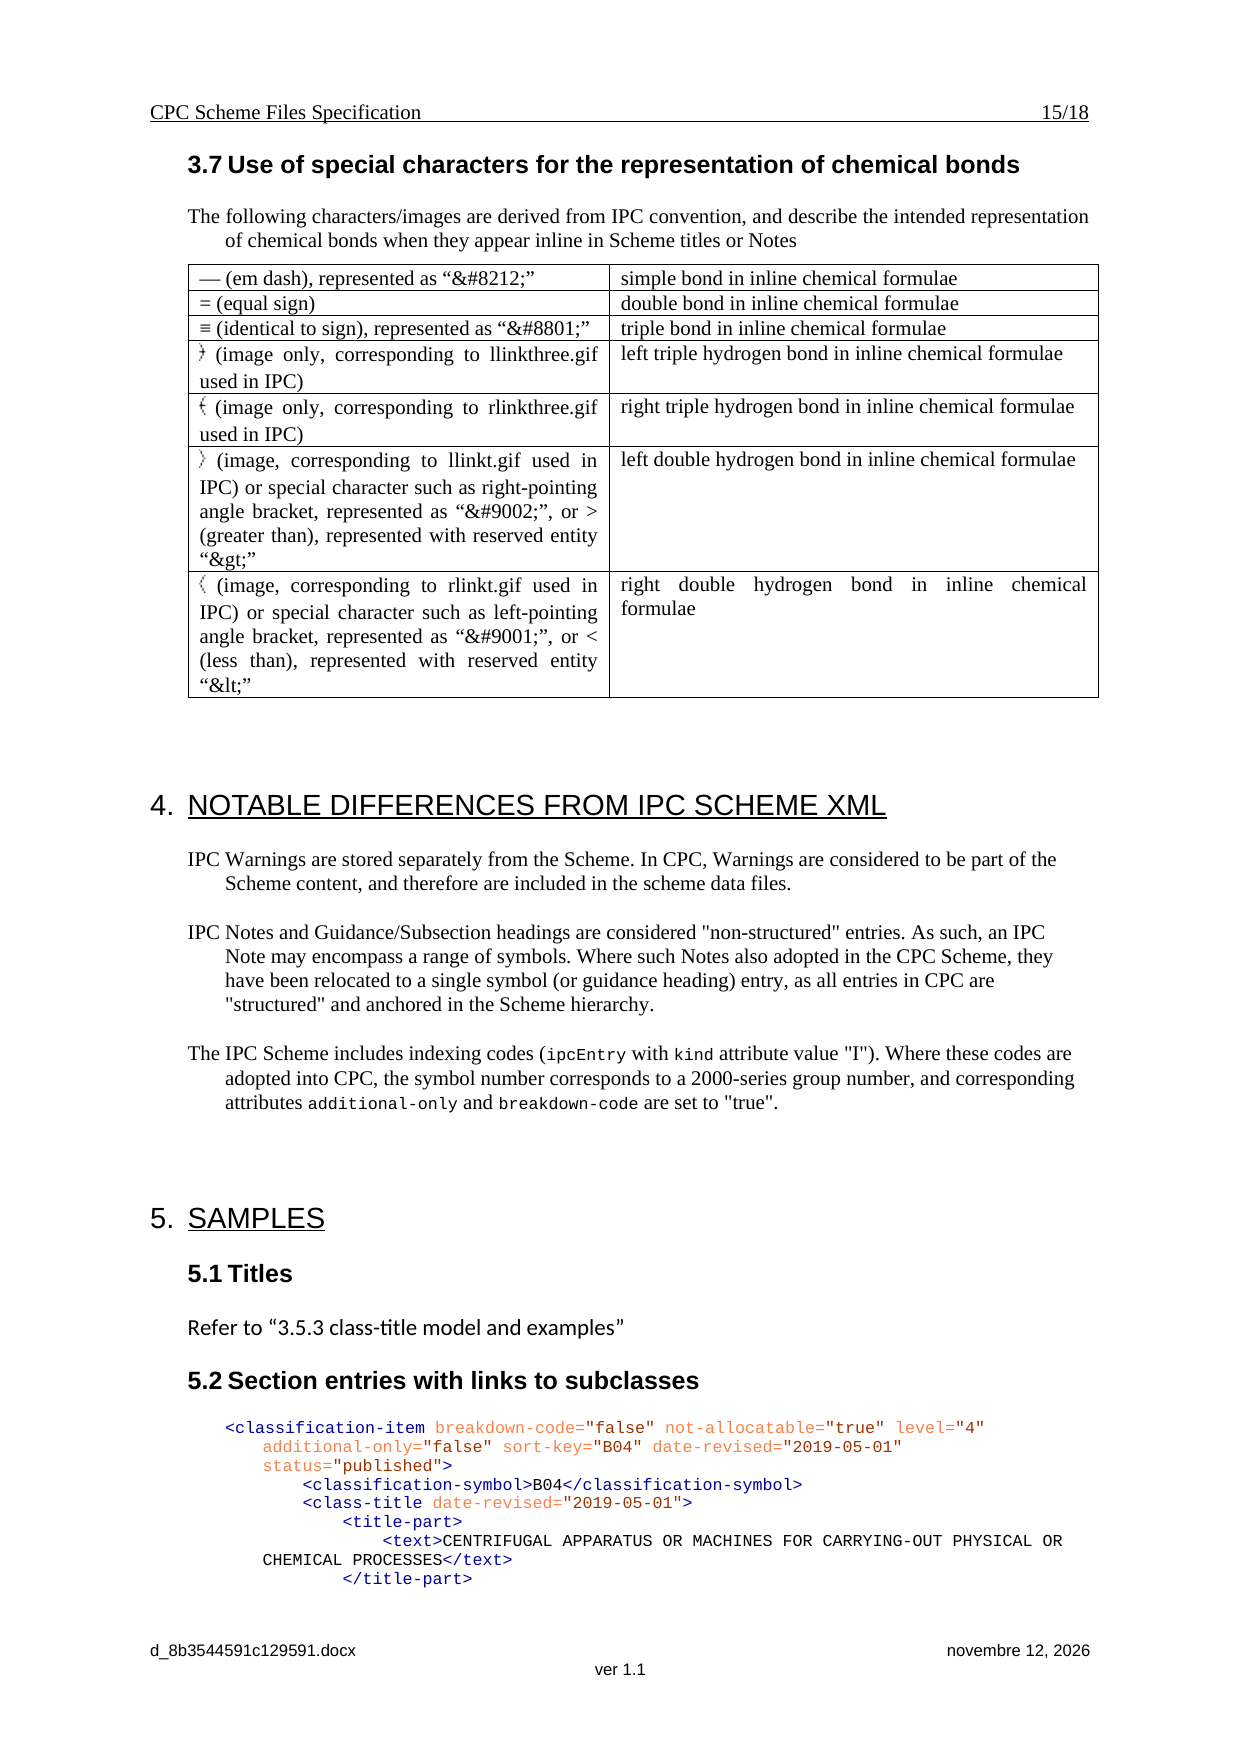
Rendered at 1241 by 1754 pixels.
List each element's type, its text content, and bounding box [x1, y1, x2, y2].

subtitle Titles [187, 1259, 1090, 1288]
subtitle Section entries with links to subclasses [187, 1366, 1090, 1395]
subtitle Use of special characters for the representation of chemical bonds [187, 150, 1090, 179]
table_cell left double hydrogen bond in inline chemical formulae [610, 447, 1098, 571]
text The IPC Scheme includes indexing codes (ipcEntry with kind attribute value "I"). Where these codes are adopted into CPC, the symbol number corresponds to a 2000-series group number, and corresponding attributes additional-only and breakdown-code are set to "true". [187, 1041, 1090, 1114]
subtitle Samples [150, 1201, 1090, 1234]
table_header simple bond in inline chemical formulae [610, 265, 1098, 289]
table_cell (image only, corresponding to rlinkthree.gif used in IPC) [189, 394, 609, 446]
text IPC Notes and Guidance/Subsection headings are considered "non-structured" entries. As such, an IPC Note may encompass a range of symbols. Where such Notes also adopted in the CPC Scheme, they have been relocated to a single symbol (or guidance heading) entry, as all entries in CPC are "structured" and anchored in the Scheme hierarchy. [187, 920, 1090, 1016]
table_cell right triple hydrogen bond in inline chemical formulae [610, 394, 1098, 446]
table_cell (image only, corresponding to llinkthree.gif used in IPC) [189, 341, 609, 393]
table_cell left triple hydrogen bond in inline chemical formulae [610, 341, 1098, 393]
table_cell double bond in inline chemical formulae [610, 291, 1098, 314]
table_cell triple bond in inline chemical formulae [610, 316, 1098, 340]
table_cell (image, corresponding to llinkt.gif used in IPC) or special character such as right-pointing angle bracket, represented as “&#9002;”, or > (greater than), represented with reserved entity “&gt;” [189, 447, 609, 571]
picture [199, 447, 206, 468]
picture [199, 393, 206, 415]
table_cell right double hydrogen bond in inline chemical formulae [610, 572, 1098, 697]
text The following characters/images are derived from IPC convention, and describe the intended representation of chemical bonds when they appear inline in Scheme titles or Notes [187, 204, 1090, 252]
table_cell = (equal sign) [189, 291, 609, 314]
text IPC Warnings are stored separately from the Scheme. In CPC, Warnings are considered to be part of the Scheme content, and therefore are included in the scheme data files. [187, 847, 1090, 895]
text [225, 1420, 1090, 1589]
table_cell ≡ (identical to sign), represented as “&#8801;” [189, 316, 609, 340]
picture [199, 340, 206, 361]
subtitle Notable differences from IPC Scheme XML [150, 788, 1090, 822]
table_cell (image, corresponding to rlinkt.gif used in IPC) or special character such as left-pointing angle bracket, represented as “&#9001;”, or < (less than), represented with reserved entity “&lt;” [189, 572, 609, 697]
picture [199, 572, 206, 593]
text Refer to “3.5.3 class-title model and examples” [187, 1313, 1090, 1341]
table_header — (em dash), represented as “&#8212;” [189, 265, 609, 289]
